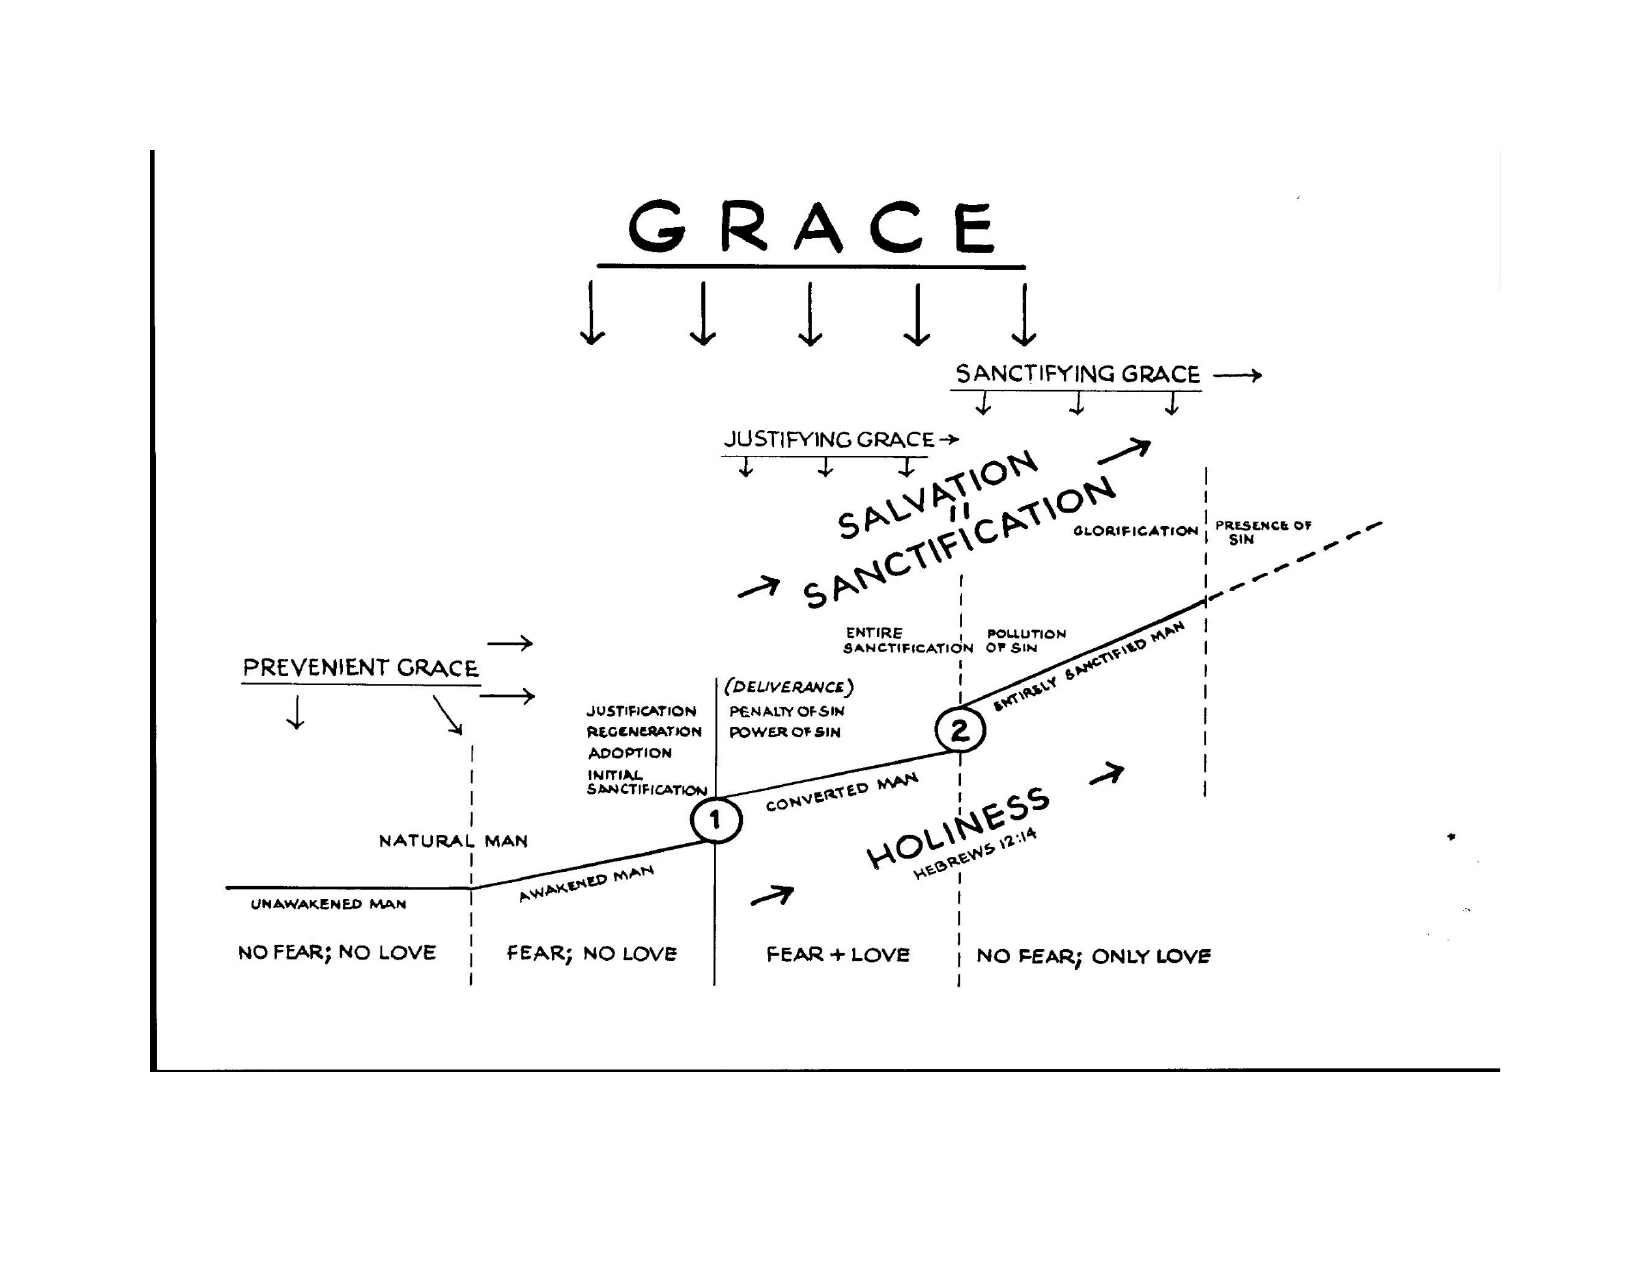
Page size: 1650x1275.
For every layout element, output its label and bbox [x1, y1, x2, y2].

picture [150, 150, 1500, 1072]
